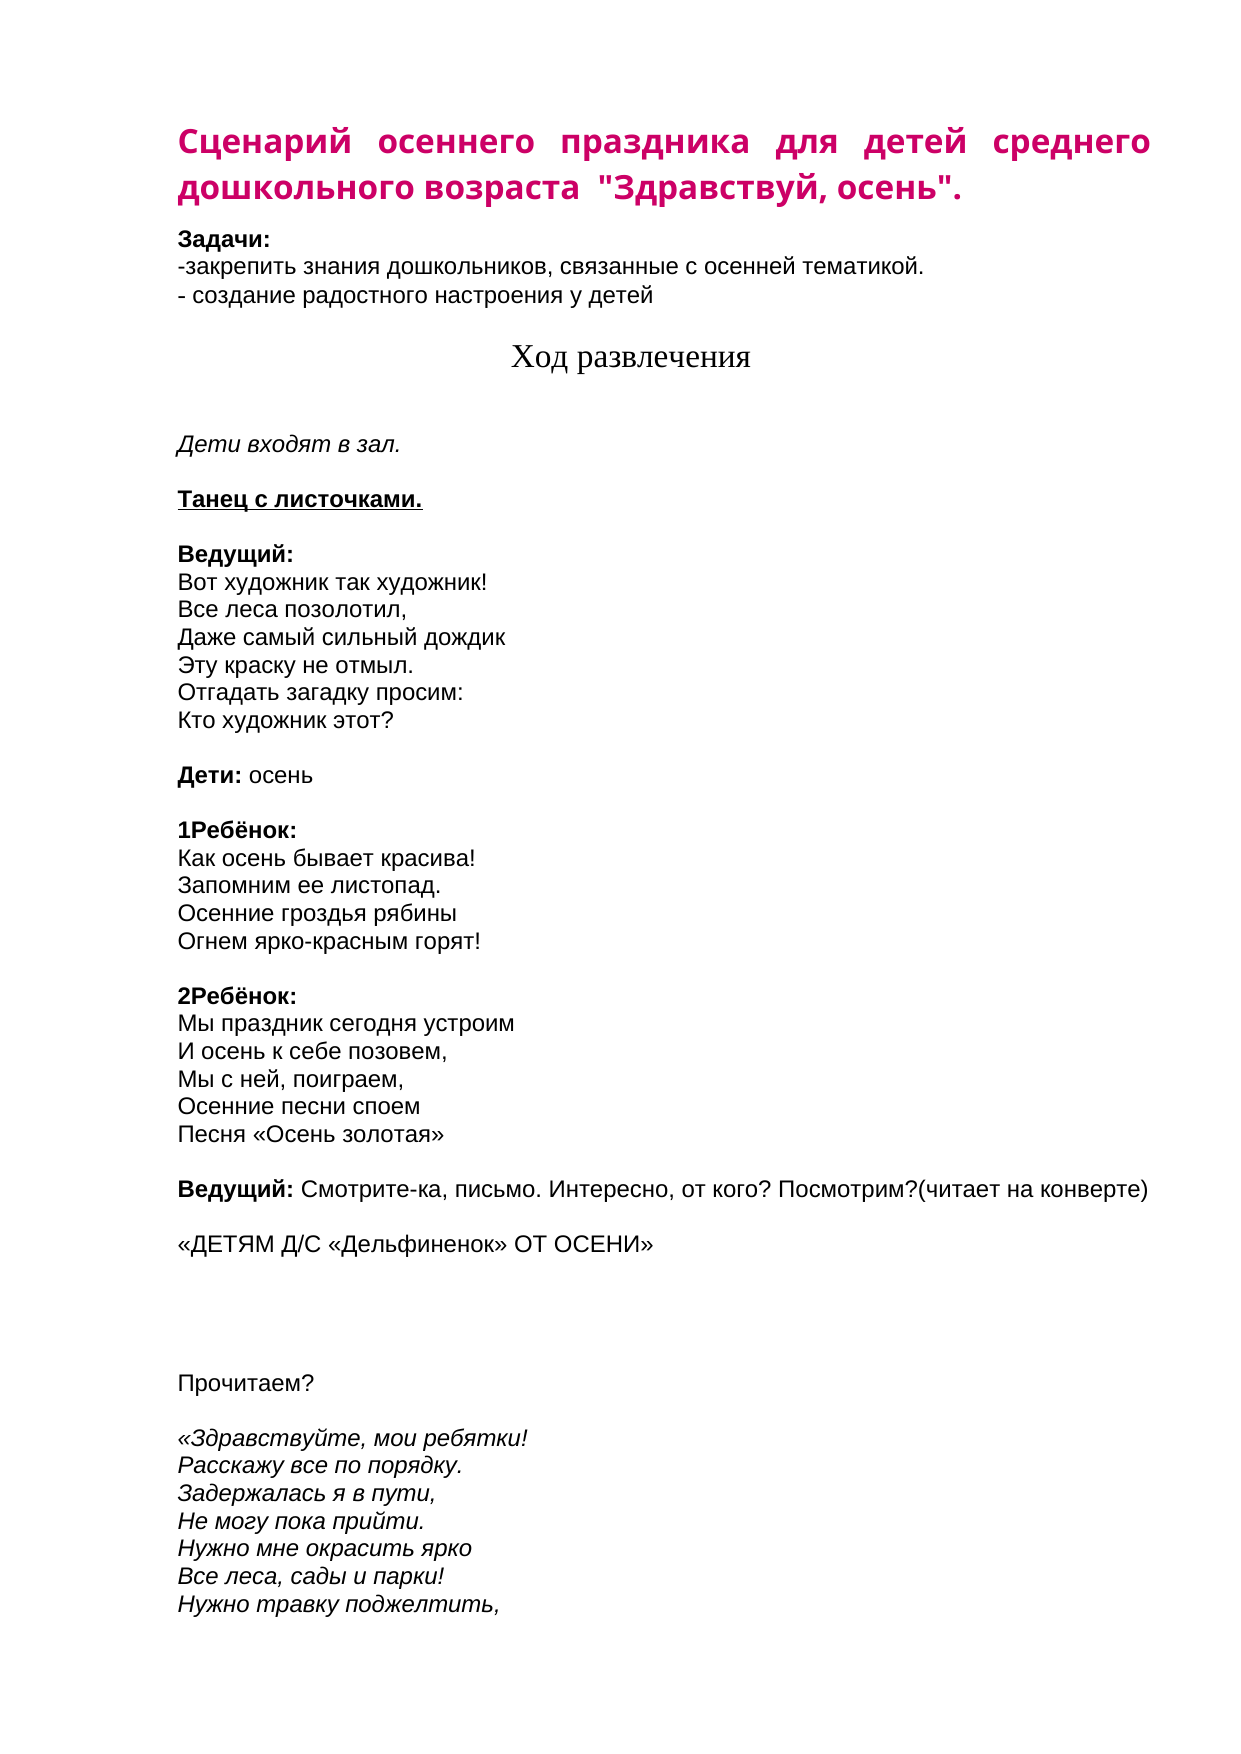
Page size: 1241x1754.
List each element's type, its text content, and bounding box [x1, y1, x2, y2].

text Сценарий осеннего праздника для детей среднего дошкольного возраста "Здравствуй, осень". [177, 118, 1152, 209]
text Дети входят в зал. Танец с листочками. Ведущий: Вот художник так художник! Все леса позолотил, Даже самый сильный дождик Эту краску не отмыл. Отгадать загадку просим: Кто художник этот? Дети: осень 1Ребёнок: Как осень бывает красива! Запомним ее листопад. Осенние гроздья рябины Огнем ярко-красным горят! 2Ребёнок: Мы праздник сегодня устроим И осень к себе позовем, Мы с ней, поиграем, Осенние песни споем Песня «Осень золотая» Ведущий: Смотрите-ка, письмо. Интересно, от кого? Посмотрим?(читает на конверте) «ДЕТЯМ Д/С «Дельфиненок» ОТ ОСЕНИ» [177, 402, 1152, 1258]
text Задачи: -закрепить знания дошкольников, связанные с осенней тематикой. - создание радостного настроения у детей Ход развлечения [177, 224, 1152, 374]
